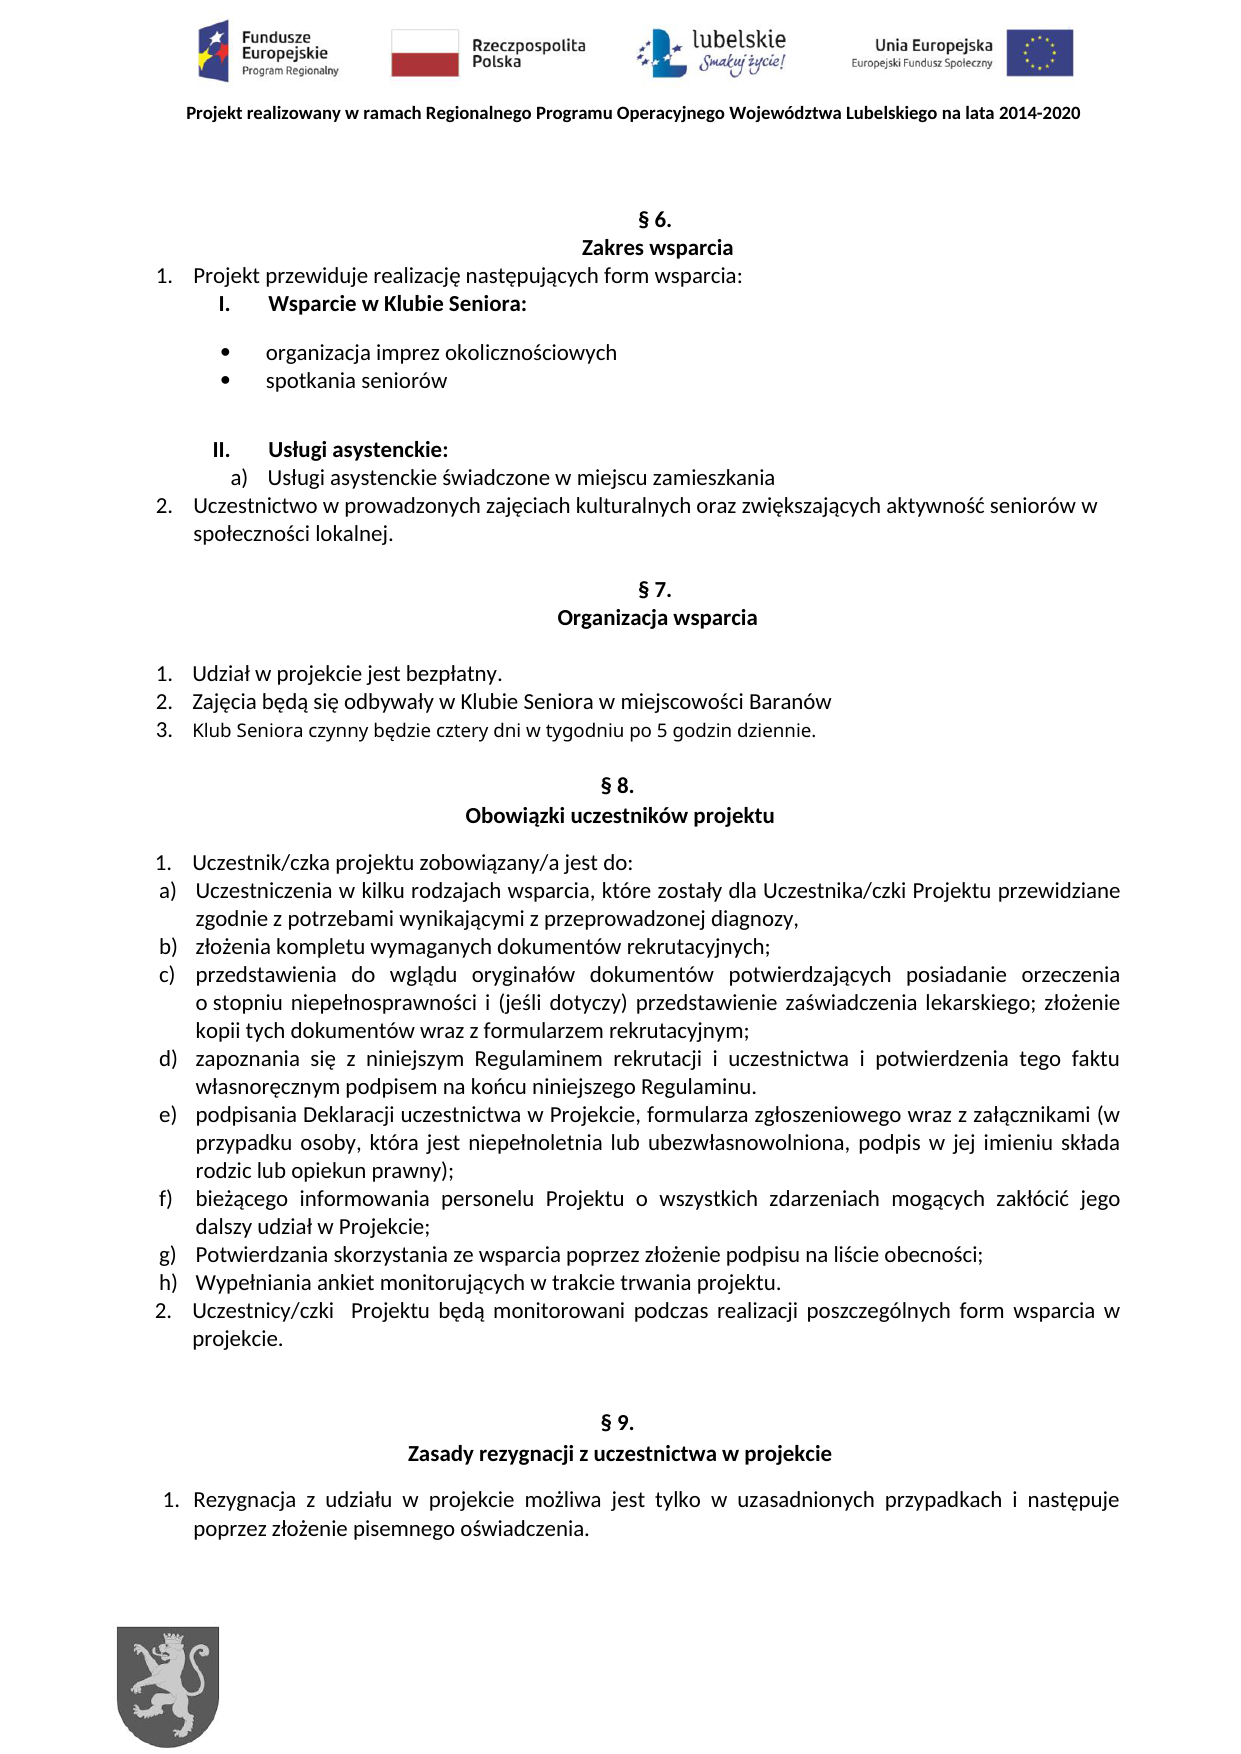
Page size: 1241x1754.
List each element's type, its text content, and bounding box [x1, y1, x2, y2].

list § 7. Organizacja wsparcia [193, 575, 1122, 631]
list Uczestnictwo w prowadzonych zajęciach kulturalnych oraz zwiększających aktywność seniorów w społeczności lokalnej. [156, 491, 1122, 547]
list Uczestniczenia w kilku rodzajach wsparcia, które zostały dla Uczestnika/czki Projektu przewidziane zgodnie z potrzebami wynikającymi z przeprowadzonej diagnozy, [159, 876, 1122, 932]
list Uczestnicy/czki Projektu będą monitorowani podczas realizacji poszczególnych form wsparcia w projekcie. [154, 1296, 1122, 1352]
list organizacja imprez okolicznościowych [118, 338, 1122, 366]
text § 9. Zasady rezygnacji z uczestnictwa w projekcie [118, 1408, 1122, 1467]
list Usługi asystenckie świadczone w miejscu zamieszkania [230, 463, 1122, 491]
text § 6. Zakres wsparcia [193, 205, 1122, 261]
list Wypełniania ankiet monitorujących w trakcie trwania projektu. [159, 1268, 1122, 1296]
text § 8. Obowiązki uczestników projektu [118, 771, 1122, 829]
list złożenia kompletu wymaganych dokumentów rekrutacyjnych; [159, 932, 1122, 960]
picture [112, 1622, 225, 1754]
list Potwierdzania skorzystania ze wsparcia poprzez złożenie podpisu na liście obecności; [159, 1240, 1122, 1268]
list Usługi asystenckie: [231, 435, 1122, 463]
list Udział w projekcie jest bezpłatny. [156, 659, 1122, 687]
list podpisania Deklaracji uczestnictwa w Projekcie, formularza zgłoszeniowego wraz z załącznikami (w przypadku osoby, która jest niepełnoletnia lub ubezwłasnowolniona, podpis w jej imieniu składa rodzic lub opiekun prawny); [159, 1100, 1122, 1184]
list bieżącego informowania personelu Projektu o wszystkich zdarzeniach mogących zakłócić jego dalszy udział w Projekcie; [159, 1184, 1122, 1240]
list Uczestnik/czka projektu zobowiązany/a jest do: [154, 848, 1122, 876]
list przedstawienia do wglądu oryginałów dokumentów potwierdzających posiadanie orzeczenia o stopniu niepełnosprawności i (jeśli dotyczy) przedstawienie zaświadczenia lekarskiego; złożenie kopii tych dokumentów wraz z formularzem rekrutacyjnym; [159, 960, 1122, 1044]
picture [161, 0, 1107, 102]
list Zajęcia będą się odbywały w Klubie Seniora w miejscowości Baranów [156, 687, 1122, 715]
list Klub Seniora czynny będzie cztery dni w tygodniu po 5 godzin dziennie. [156, 715, 1122, 743]
list Projekt przewiduje realizację następujących form wsparcia: [156, 261, 1122, 289]
list zapoznania się z niniejszym Regulaminem rekrutacji i uczestnictwa i potwierdzenia tego faktu własnoręcznym podpisem na końcu niniejszego Regulaminu. [159, 1044, 1122, 1100]
list Rezygnacja z udziału w projekcie możliwa jest tylko w uzasadnionych przypadkach i następuje poprzez złożenie pisemnego oświadczenia. [162, 1486, 1122, 1542]
list spotkania seniorów [118, 366, 1122, 394]
list Wsparcie w Klubie Seniora: [231, 289, 1122, 317]
